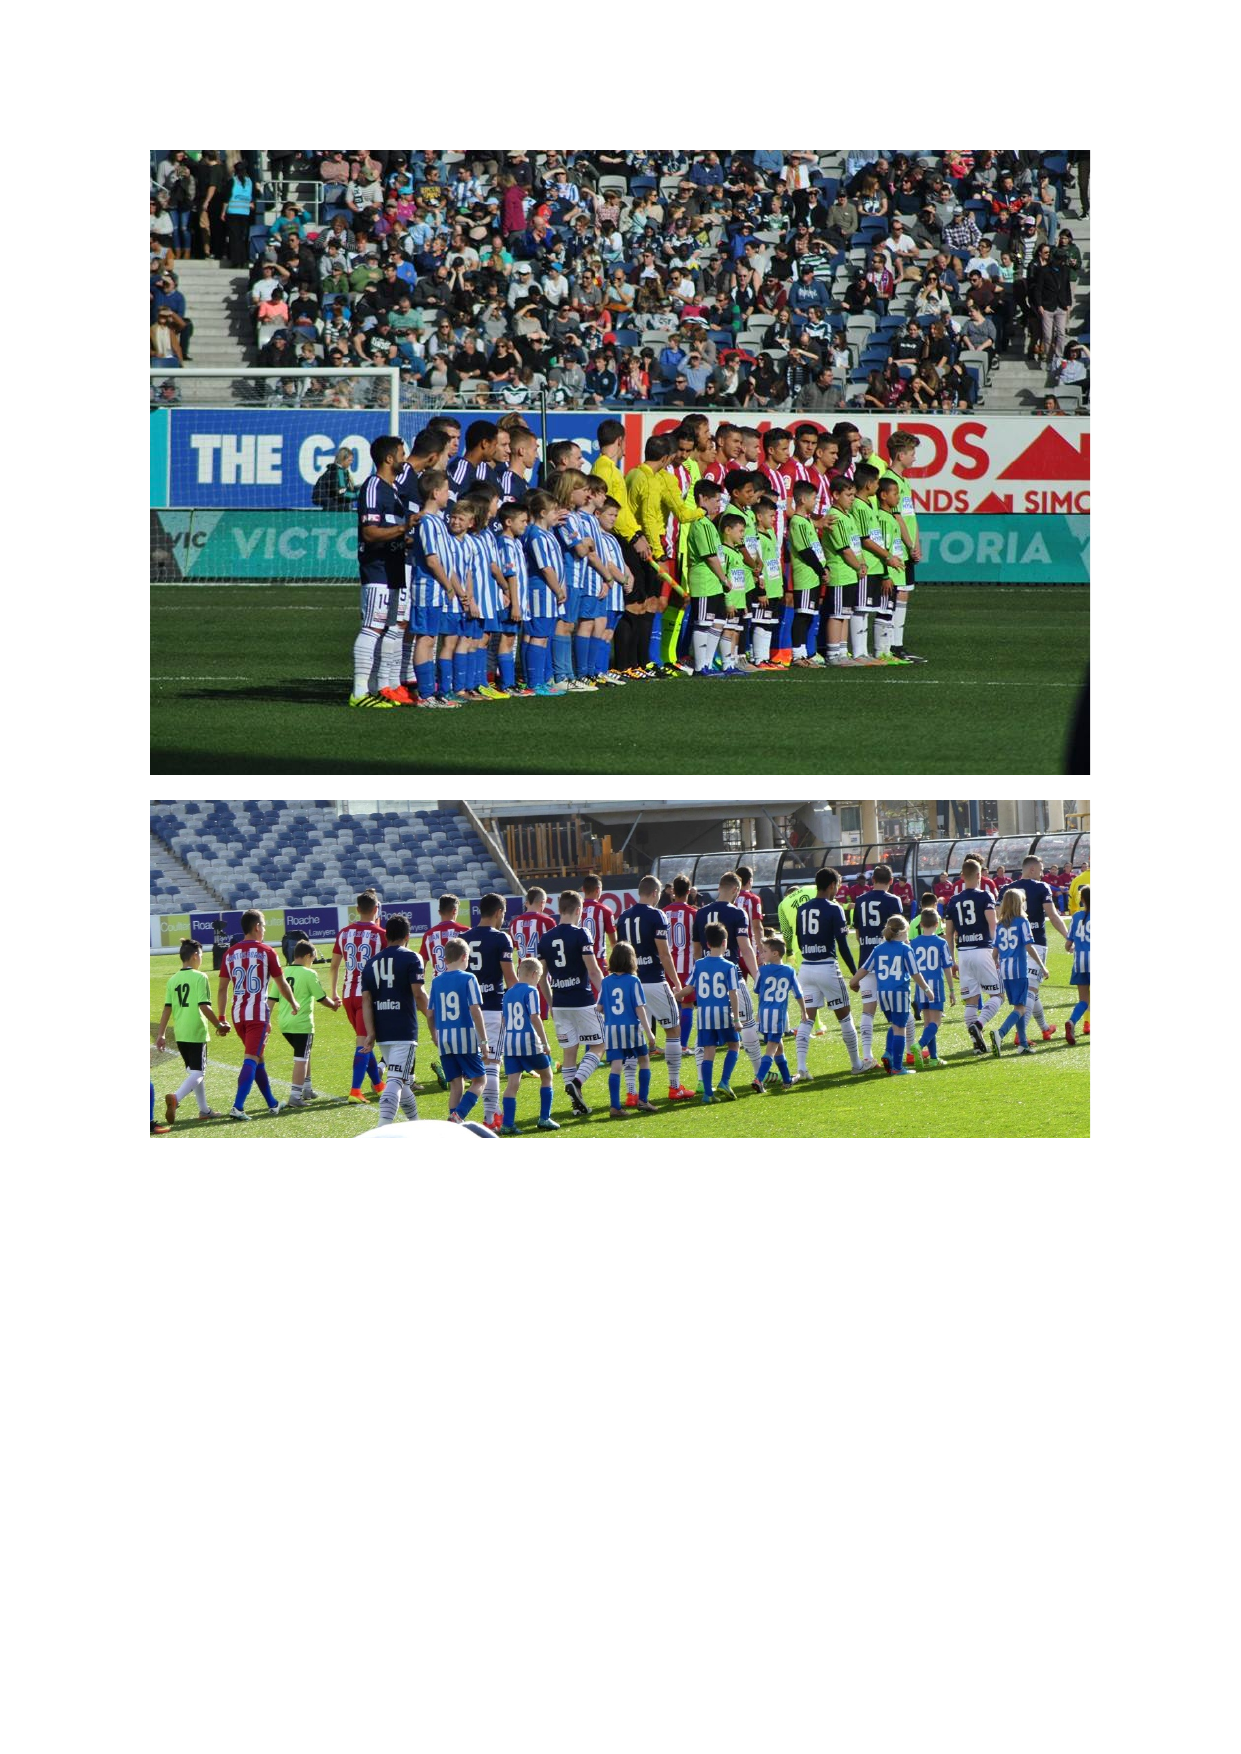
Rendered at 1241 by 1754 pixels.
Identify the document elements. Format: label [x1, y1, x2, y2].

picture [150, 150, 1091, 775]
picture [150, 800, 1091, 1138]
